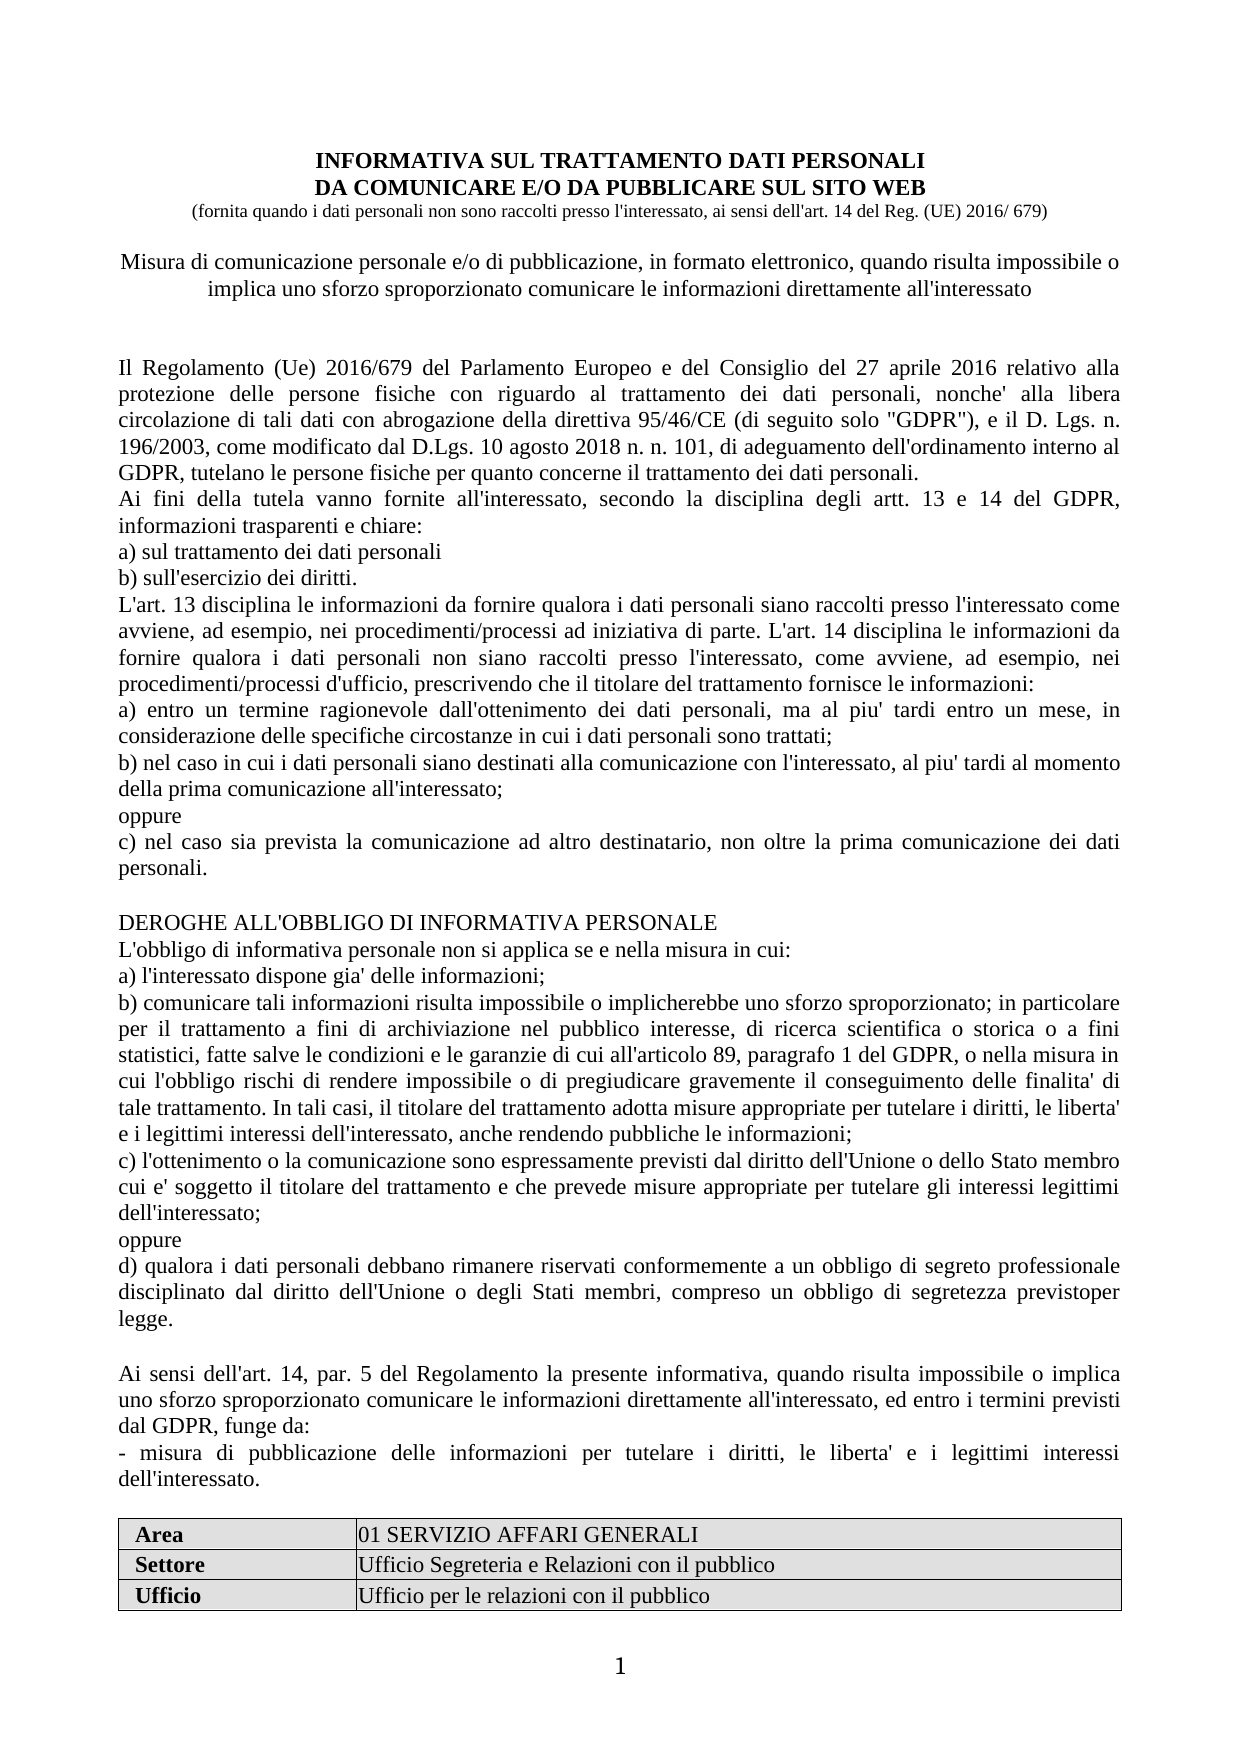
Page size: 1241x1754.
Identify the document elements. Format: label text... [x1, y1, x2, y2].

text b) sull'esercizio dei diritti. [118, 564, 1122, 591]
text c) l'ottenimento o la comunicazione sono espressamente previsti dal diritto dell'Unione o dello Stato membro cui e' soggetto il titolare del trattamento e che prevede misure appropriate per tutelare gli interessi legittimi dell'interessato; [118, 1147, 1122, 1226]
table_cell Settore [119, 1550, 356, 1579]
text a) l'interessato dispone gia' delle informazioni; [118, 962, 1122, 988]
text c) nel caso sia prevista la comunicazione ad altro destinatario, non oltre la prima comunicazione dei dati personali. [118, 828, 1122, 881]
text a) entro un termine ragionevole dall'ottenimento dei dati personali, ma al piu' tardi entro un mese, in considerazione delle specifiche circostanze in cui i dati personali sono trattati; [118, 696, 1122, 749]
text Misura di comunicazione personale e/o di pubblicazione, in formato elettronico, quando risulta impossibile o implica uno sforzo sproporzionato comunicare le informazioni direttamente all'interessato [118, 248, 1122, 301]
table_header 01 SERVIZIO AFFARI GENERALI [357, 1519, 1121, 1548]
text oppure [118, 1226, 1122, 1252]
text DEROGHE ALL'OBBLIGO DI INFORMATIVA PERSONALE [118, 909, 1122, 936]
text Il Regolamento (Ue) 2016/679 del Parlamento Europeo e del Consiglio del 27 aprile 2016 relativo alla protezione delle persone fisiche con riguardo al trattamento dei dati personali, nonche' alla libera circolazione di tali dati con abrogazione della direttiva 95/46/CE (di seguito solo "GDPR"), e il D. Lgs. n. 196/2003, come modificato dal D.Lgs. 10 agosto 2018 n. n. 101, di adeguamento dell'ordinamento interno al GDPR, tutelano le persone fisiche per quanto concerne il trattamento dei dati personali. [118, 354, 1122, 485]
text L'obbligo di informativa personale non si applica se e nella misura in cui: [118, 936, 1122, 962]
text b) nel caso in cui i dati personali siano destinati alla comunicazione con l'interessato, al piu' tardi al momento della prima comunicazione all'interessato; [118, 749, 1122, 802]
text a) sul trattamento dei dati personali [118, 538, 1122, 564]
text Ai fini della tutela vanno fornite all'interessato, secondo la disciplina degli artt. 13 e 14 del GDPR, informazioni trasparenti e chiare: [118, 485, 1122, 538]
text L'art. 13 disciplina le informazioni da fornire qualora i dati personali siano raccolti presso l'interessato come avviene, ad esempio, nei procedimenti/processi ad iniziativa di parte. L'art. 14 disciplina le informazioni da fornire qualora i dati personali non siano raccolti presso l'interessato, come avviene, ad esempio, nei procedimenti/processi d'ufficio, prescrivendo che il titolare del trattamento fornisce le informazioni: [118, 591, 1122, 696]
text b) comunicare tali informazioni risulta impossibile o implicherebbe uno sforzo sproporzionato; in particolare per il trattamento a fini di archiviazione nel pubblico interesse, di ricerca scientifica o storica o a fini statistici, fatte salve le condizioni e le garanzie di cui all'articolo 89, paragrafo 1 del GDPR, o nella misura in cui l'obbligo rischi di rendere impossibile o di pregiudicare gravemente il conseguimento delle finalita' di tale trattamento. In tali casi, il titolare del trattamento adotta misure appropriate per tutelare i diritti, le liberta' e i legittimi interessi dell'interessato, anche rendendo pubbliche le informazioni; [118, 988, 1122, 1147]
text INFORMATIVA SUL TRATTAMENTO DATI PERSONALI [118, 148, 1122, 174]
table_cell Ufficio Segreteria e Relazioni con il pubblico [357, 1550, 1121, 1579]
text (fornita quando i dati personali non sono raccolti presso l'interessato, ai sensi dell'art. 14 del Reg. (UE) 2016/ 679) [118, 200, 1122, 222]
text d) qualora i dati personali debbano rimanere riservati conformemente a un obbligo di segreto professionale disciplinato dal diritto dell'Unione o degli Stati membri, compreso un obbligo di segretezza previstoper legge. [118, 1252, 1122, 1331]
table_cell Ufficio per le relazioni con il pubblico [357, 1580, 1121, 1609]
text - misura di pubblicazione delle informazioni per tutelare i diritti, le liberta' e i legittimi interessi dell'interessato. [118, 1439, 1122, 1492]
text DA COMUNICARE E/O DA PUBBLICARE SUL SITO WEB [118, 174, 1122, 200]
text Ai sensi dell'art. 14, par. 5 del Regolamento la presente informativa, quando risulta impossibile o implica uno sforzo sproporzionato comunicare le informazioni direttamente all'interessato, ed entro i termini previsti dal GDPR, funge da: [118, 1360, 1122, 1439]
table_cell Ufficio [119, 1580, 356, 1609]
table_header Area [119, 1519, 356, 1548]
text oppure [118, 802, 1122, 828]
